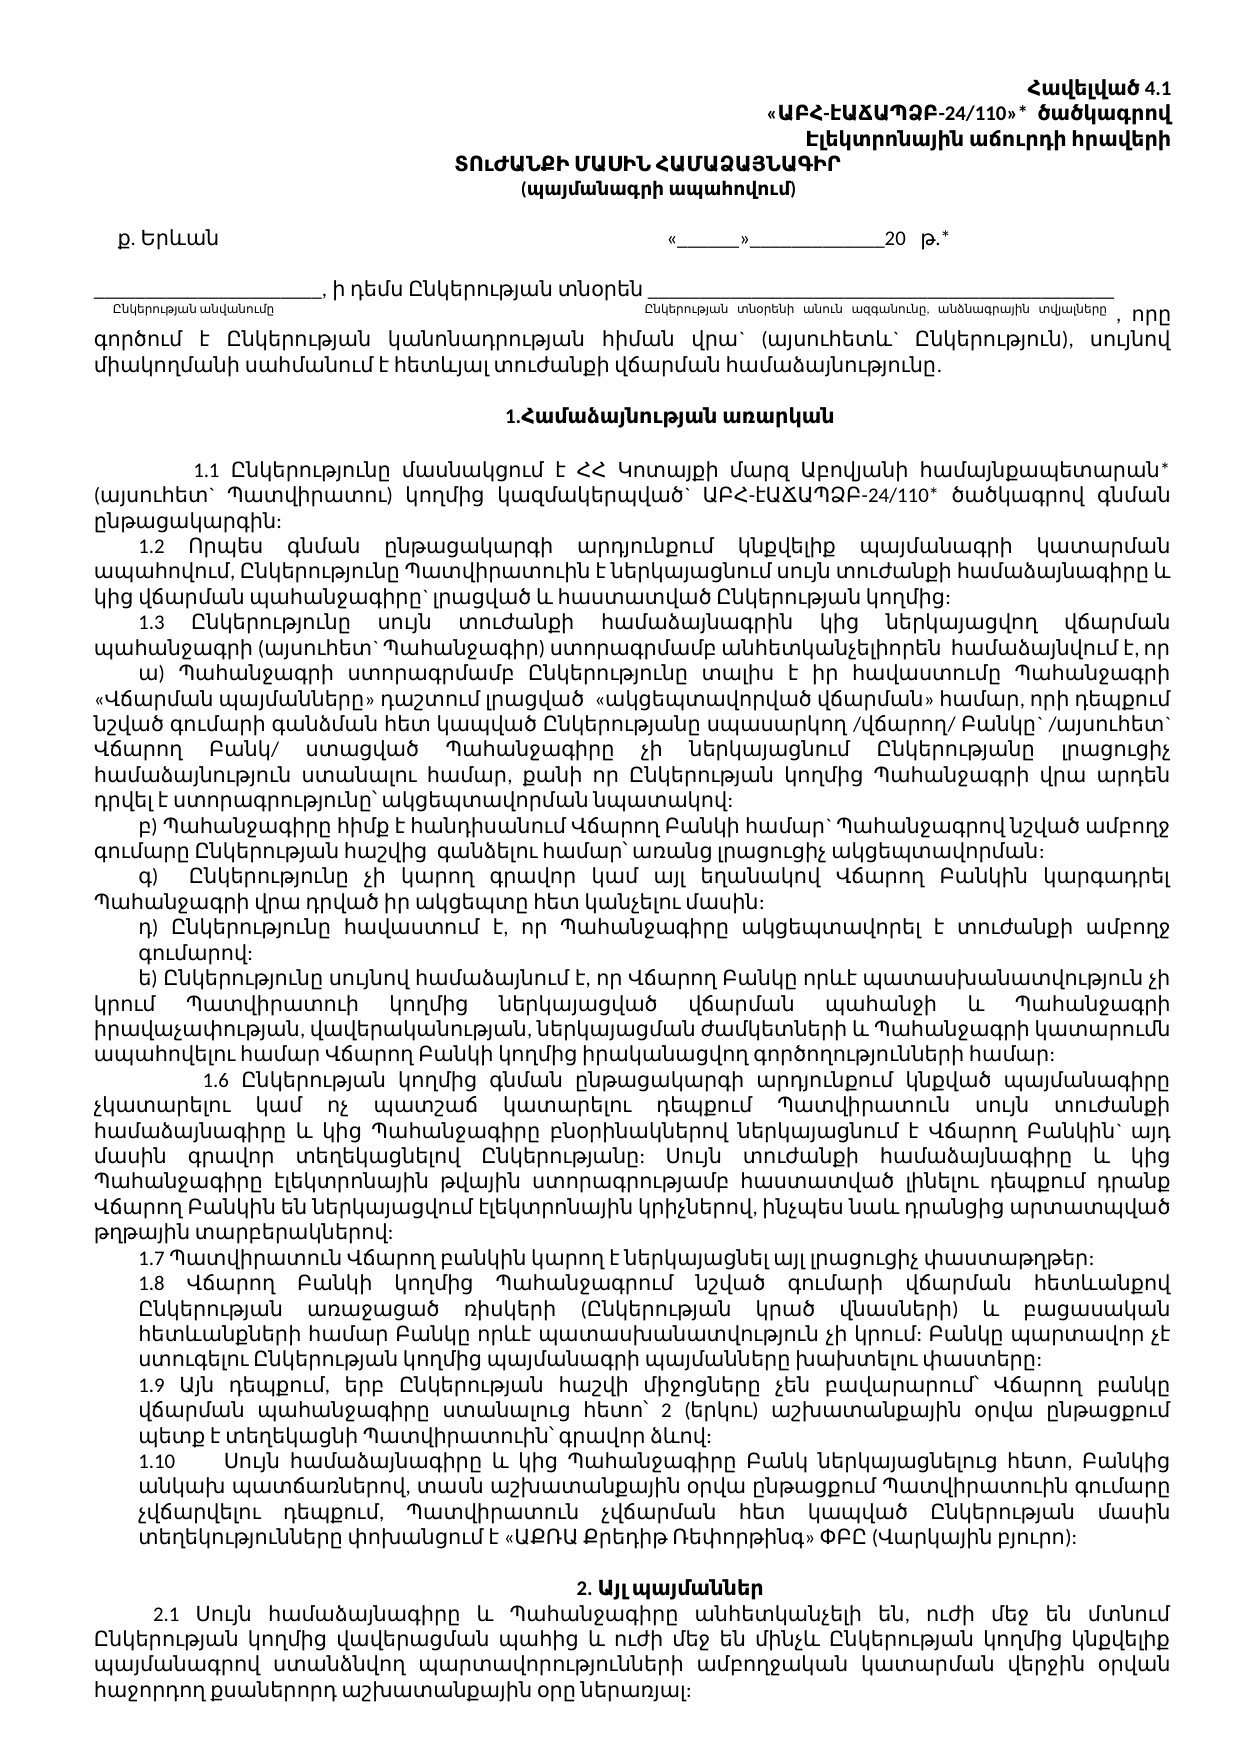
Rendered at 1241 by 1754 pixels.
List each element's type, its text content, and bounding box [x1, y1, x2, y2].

text 1.7 Պատվիրատուն Վճարող բանկին կարող է ներկայացնել այլ լրացուցիչ փաստաթղթեր: [138, 1245, 1171, 1270]
text Ընկերության անվանումը Ընկերության տնօրենի անուն ազգանունը, անձնագրային տվյալները , որը գործում է Ընկերության կանոնադրության հիման վրա` (այսուհետև` Ընկերություն), սույնով միակողմանի սահմանում է հետևյալ տուժանքի վճարման համաձայնությունը. [94, 301, 1171, 377]
text դ) Ընկերությունը հավաստում է, որ Պահանջագիրը ակցեպտավորել է տուժանքի ամբողջ գումարով: [138, 914, 1171, 965]
text Էլեկտրոնային աճուրդի հրավերի [94, 126, 1171, 151]
text ՏՈւԺԱՆՔԻ ՄԱՍԻՆ ՀԱՄԱՁԱՅՆԱԳԻՐ [94, 151, 1171, 177]
text գ) Ընկերությունը չի կարող գրավոր կամ այլ եղանակով Վճարող Բանկին կարգադրել Պահանջագրի վրա դրված իր ակցեպտը հետ կանչելու մասին: [94, 864, 1171, 914]
text ք. Երևան «______»_____________20 թ.* [94, 225, 1171, 250]
text 1.2 Որպես գնման ընթացակարգի արդյունքում կնքվելիք պայմանագրի կատարման ապահովում, Ընկերությունը Պատվիրատուին է ներկայացնում սույն տուժանքի համաձայնագիրը և կից վճարման պահանջագիրը` լրացված և հաստատված Ընկերության կողմից: [94, 533, 1171, 609]
text 1.Համաձայնության առարկան [169, 403, 1171, 428]
text բ) Պահանջագիրը հիմք է հանդիսանում Վճարող Բանկի համար` Պահանջագրով նշված ամբողջ գումարը Ընկերության հաշվից գանձելու համար՝ առանց լրացուցիչ ակցեպտավորման: [94, 813, 1171, 864]
text ե) Ընկերությունը սույնով համաձայնում է, որ Վճարող Բանկը որևէ պատասխանատվություն չի կրում Պատվիրատուի կողմից ներկայացված վճարման պահանջի և Պահանջագրի իրավաչափության, վավերականության, ներկայացման ժամկետների և Պահանջագրի կատարումն ապահովելու համար Վճարող Բանկի կողմից իրականացվող գործողությունների համար: [94, 965, 1171, 1067]
text 2.1 Սույն համաձայնագիրը և Պահանջագիրը անհետկանչելի են, ուժի մեջ են մտնում Ընկերության կողմից վավերացման պահից և ուժի մեջ են մինչև Ընկերության կողմից կնքվելիք պայմանագրով ստանձնվող պարտավորությունների ամբողջական կատարման վերջին օրվան հաջորդող քսաներորդ աշխատանքային օրը ներառյալ: [94, 1601, 1171, 1702]
text Հավելված 4.1 [94, 75, 1171, 100]
text ա) Պահանջագրի ստորագրմամբ Ընկերությունը տալիս է իր հավաստումը Պահանջագրի «Վճարման պայմանները» դաշտում լրացված «ակցեպտավորված վճարման» համար, որի դեպքում նշված գումարի գանձման հետ կապված Ընկերությանը սպասարկող /վճարող/ Բանկը` /այսուհետ` Վճարող Բանկ/ ստացված Պահանջագիրը չի ներկայացնում Ընկերությանը լրացուցիչ համաձայնություն ստանալու համար, քանի որ Ընկերության կողմից Պահանջագրի վրա արդեն դրվել է ստորագրությունը՝ ակցեպտավորման նպատակով: [94, 660, 1171, 813]
text 2. Այլ պայմաններ [169, 1575, 1171, 1601]
text 1.6 Ընկերության կողմից գնման ընթացակարգի արդյունքում կնքված պայմանագիրը չկատարելու կամ ոչ պատշաճ կատարելու դեպքում Պատվիրատուն սույն տուժանքի համաձայնագիրը և կից Պահանջագիրը բնօրինակներով ներկայացնում է Վճարող Բանկին` այդ մասին գրավոր տեղեկացնելով Ընկերությանը: Սույն տուժանքի համաձայնագիրը և կից Պահանջագիրը էլեկտրոնային թվային ստորագրությամբ հաստատված լինելու դեպքում դրանք Վճարող Բանկին են ներկայացվում էլեկտրոնային կրիչներով, ինչպես նաև դրանցից արտատպված թղթային տարբերակներով: [94, 1067, 1171, 1245]
text 1.10 Սույն համաձայնագիրը և կից Պահանջագիրը Բանկ ներկայացնելուց հետո, Բանկից անկախ պատճառներով, տասն աշխատանքային օրվա ընթացքում Պատվիրատուին գումարը չվճարվելու դեպքում, Պատվիրատուն չվճարման հետ կապված Ընկերության մասին տեղեկությունները փոխանցում է «ԱՔՌԱ Քրեդիթ Ռեփորթինգ» ՓԲԸ (Վարկային բյուրո): [138, 1448, 1171, 1550]
text «ԱԲՀ-էԱՃԱՊՁԲ-24/110»* ծածկագրով [94, 100, 1171, 126]
text 1.3 Ընկերությունը սույն տուժանքի համաձայնագրին կից ներկայացվող վճարման պահանջագրի (այսուհետ` Պահանջագիր) ստորագրմամբ անհետկանչելիորեն համաձայնվում է, որ [94, 609, 1171, 660]
text ______________________, ի դեմս Ընկերության տնօրեն _____________________________________________ [94, 276, 1171, 301]
text 1.1 Ընկերությունը մասնակցում է ՀՀ Կոտայքի մարզ Աբովյանի համայնքապետարան* (այսուհետ` Պատվիրատու) կողմից կազմակերպված` ԱԲՀ-էԱՃԱՊՁԲ-24/110* ծածկագրով գնման ընթացակարգին: [94, 457, 1171, 533]
text 1.9 Այն դեպքում, երբ Ընկերության հաշվի միջոցները չեն բավարարում՝ Վճարող բանկը վճարման պահանջագիրը ստանալուց հետո՝ 2 (երկու) աշխատանքային օրվա ընթացքում պետք է տեղեկացնի Պատվիրատուին՝ գրավոր ձևով: [138, 1372, 1171, 1448]
text (պայմանագրի ապահովում) [94, 177, 1171, 199]
text 1.8 Վճարող Բանկի կողմից Պահանջագրում նշված գումարի վճարման հետևանքով Ընկերության առաջացած ռիսկերի (Ընկերության կրած վնասների) և բացասական հետևանքների համար Բանկը որևէ պատասխանատվություն չի կրում: Բանկը պարտավոր չէ ստուգելու Ընկերության կողմից պայմանագրի պայմանները խախտելու փաստերը: [138, 1270, 1171, 1372]
